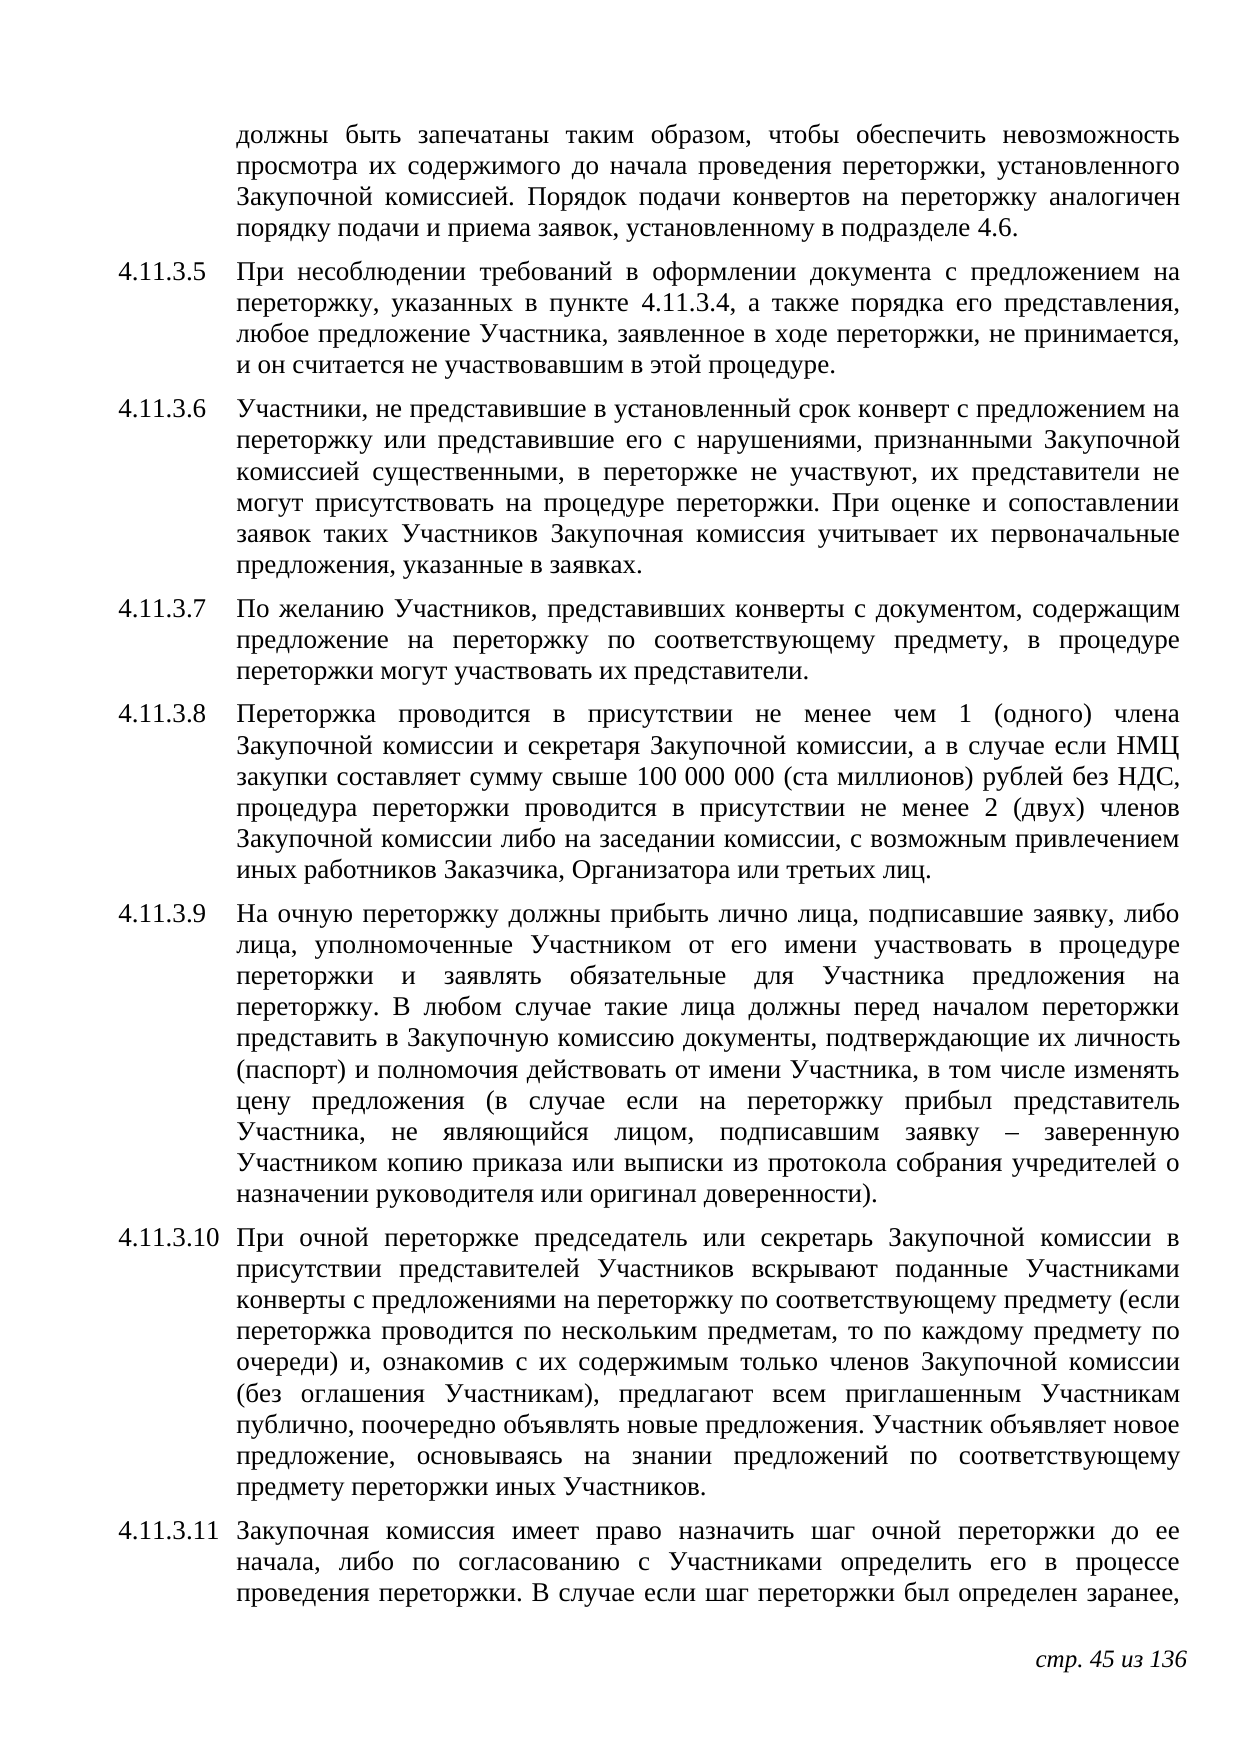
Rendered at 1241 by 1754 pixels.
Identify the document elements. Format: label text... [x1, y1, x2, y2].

text Переторжка проводится в присутствии не менее чем 1 (одного) члена Закупочной комиссии и секретаря Закупочной комиссии, а в случае если НМЦ закупки составляет сумму свыше 100 000 000 (ста миллионов) рублей без НДС, процедура переторжки проводится в присутствии не менее 2 (двух) членов Закупочной комиссии либо на заседании комиссии, с возможным привлечением иных работников Заказчика, Организатора или третьих лиц. [118, 698, 1181, 884]
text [118, 118, 1181, 243]
text При очной переторжке председатель или секретарь Закупочной комиссии в присутствии представителей Участников вскрывают поданные Участниками конверты с предложениями на переторжку по соответствующему предмету (если переторжка проводится по нескольким предметам, то по каждому предмету по очереди) и, ознакомив с их содержимым только членов Закупочной комиссии (без оглашения Участникам), предлагают всем приглашенным Участникам публично, поочередно объявлять новые предложения. Участник объявляет новое предложение, основываясь на знании предложений по соответствующему предмету переторжки иных Участников. [118, 1221, 1181, 1501]
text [118, 1514, 1181, 1607]
text Участники, не представившие в установленный срок конверт с предложением на переторжку или представившие его с нарушениями, признанными Закупочной комиссией существенными, в переторжке не участвуют, их представители не могут присутствовать на процедуре переторжки. При оценке и сопоставлении заявок таких Участников Закупочная комиссия учитывает их первоначальные предложения, указанные в заявках. [118, 392, 1181, 579]
text На очную переторжку должны прибыть лично лица, подписавшие заявку, либо лица, уполномоченные Участником от его имени участвовать в процедуре переторжки и заявлять обязательные для Участника предложения на переторжку. В любом случае такие лица должны перед началом переторжки представить в Закупочную комиссию документы, подтверждающие их личность (паспорт) и полномочия действовать от имени Участника, в том числе изменять цену предложения (в случае если на переторжку прибыл представитель Участника, не являющийся лицом, подписавшим заявку – заверенную Участником копию приказа или выписки из протокола собрания учредителей о назначении руководителя или оригинал доверенности). [118, 897, 1181, 1208]
text При несоблюдении требований в оформлении документа с предложением на переторжку, указанных в пункте 4.11.3.4, а также порядка его представления, любое предложение Участника, заявленное в ходе переторжки, не принимается, и он считается не участвовавшим в этой процедуре. [118, 255, 1181, 380]
text По желанию Участников, представивших конверты с документом, содержащим предложение на переторжку по соответствующему предмету, в процедуре переторжки могут участвовать их представители. [118, 592, 1181, 685]
